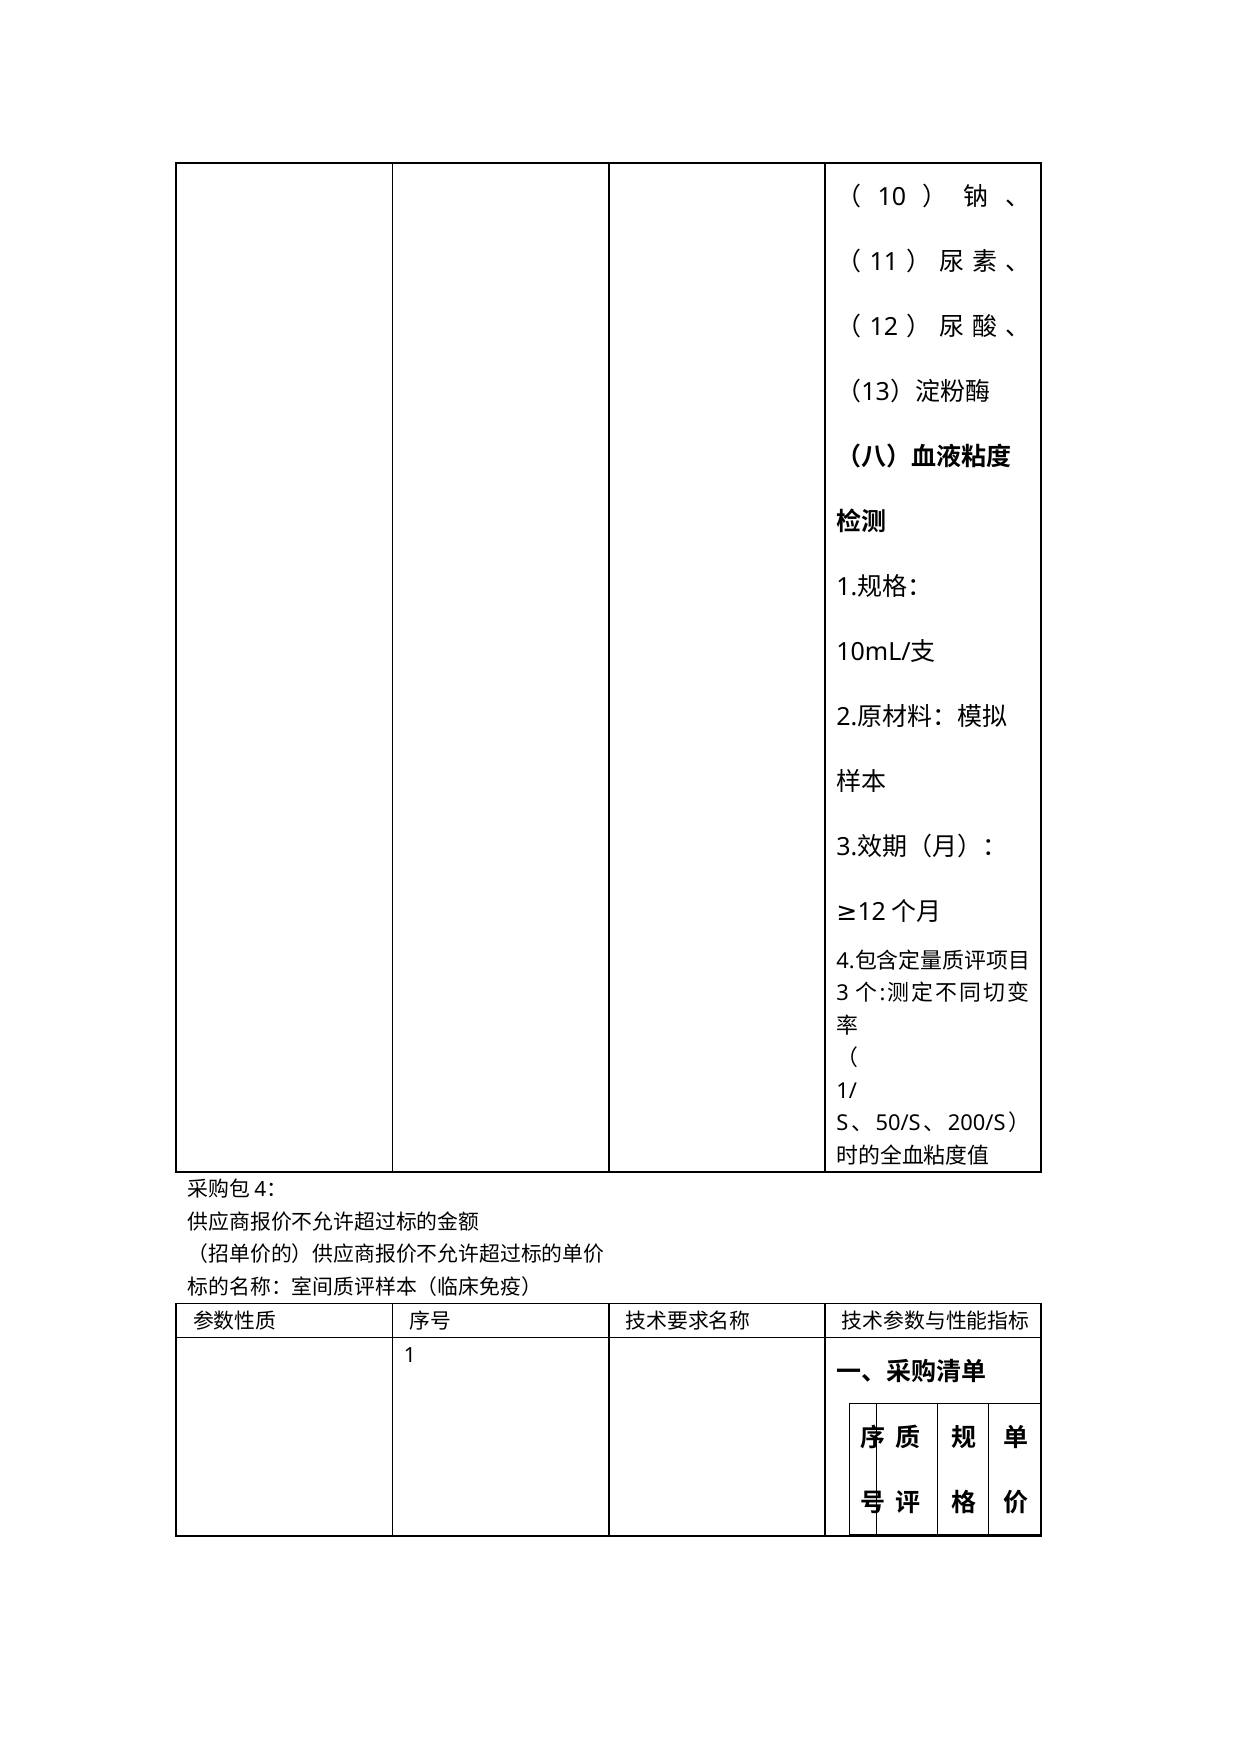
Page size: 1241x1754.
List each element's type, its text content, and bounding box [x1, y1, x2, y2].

text 采购包4： [187, 1173, 1053, 1205]
table_cell [177, 1338, 392, 1535]
table_header 技术参数与性能指标 [826, 1304, 1040, 1337]
table_header 技术要求名称 [610, 1304, 824, 1337]
table_cell 一、采购清单 注：本采购包最高限价为：766900.00元。 [826, 1338, 1040, 1535]
table_cell [610, 1338, 824, 1535]
text 供应商报价不允许超过标的金额 [187, 1205, 1053, 1238]
table_header 参数性质 [177, 1304, 392, 1337]
table_cell 1 [393, 1338, 608, 1535]
table_cell 2 [393, 164, 608, 1171]
table_cell [610, 164, 824, 1171]
table_header 序号 [393, 1304, 608, 1337]
text 标的名称：室间质评样本（临床免疫） [187, 1270, 1053, 1303]
table_cell [177, 164, 392, 1171]
text （招单价的）供应商报价不允许超过标的单价 [187, 1238, 1053, 1270]
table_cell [826, 164, 1040, 1171]
